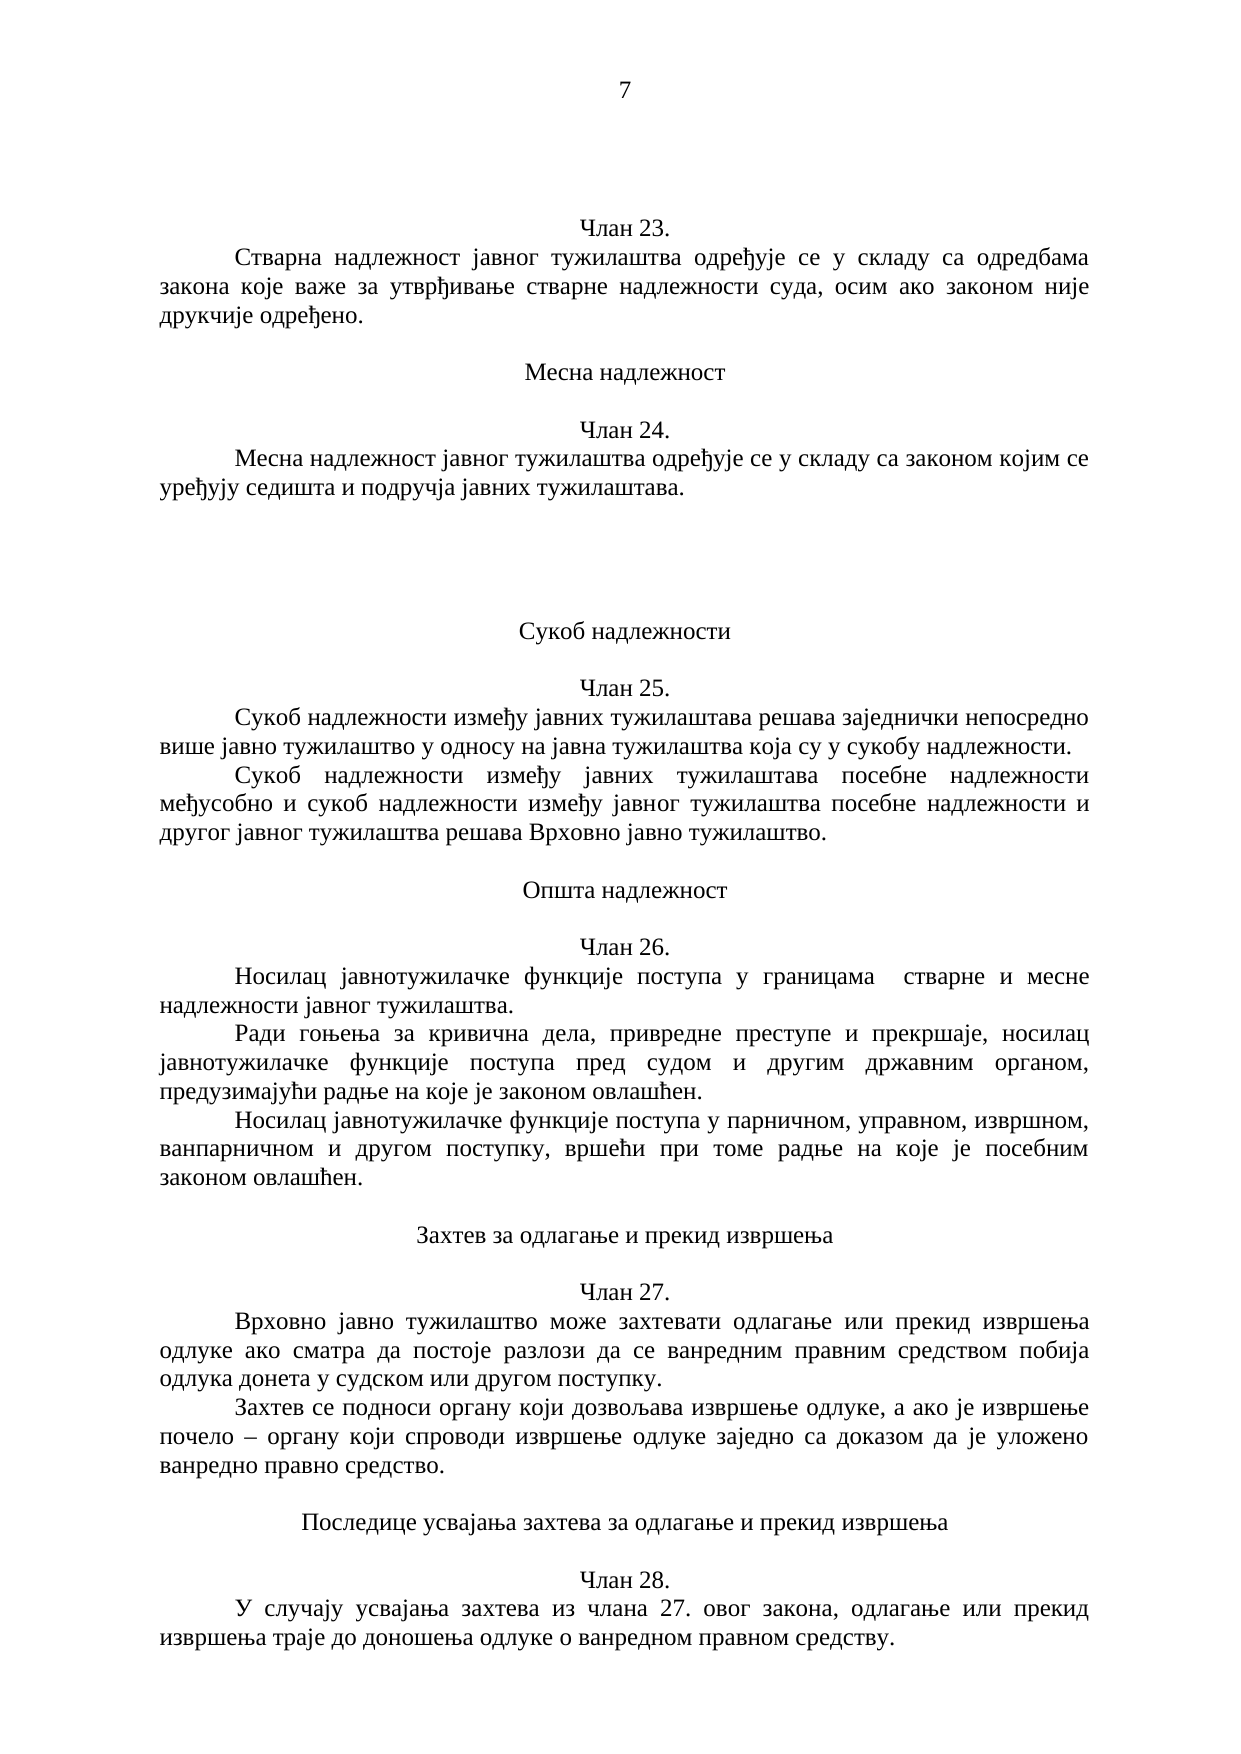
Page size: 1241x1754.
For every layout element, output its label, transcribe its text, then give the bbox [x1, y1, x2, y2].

text Члан 28. [159, 1565, 1090, 1593]
text Носилац јавнотужилачке функције поступа у границама стварне и месне надлежности јавног тужилаштва. [159, 961, 1090, 1018]
text Сукоб надлежности [159, 616, 1090, 645]
text Носилац јавнотужилачке функције поступа у парничном, управном, извршном, ванпарничном и другом поступку, вршећи при томе радње на које је посебним законом овлашћен. [159, 1105, 1090, 1191]
text Стварна надлежност јавног тужилаштва одређује се у складу са одредбама закона које важе за утврђивање стварне надлежности суда, осим ако законом није друкчије одређено. [159, 242, 1090, 328]
text Члан 25. [159, 673, 1090, 702]
text Врховно јавно тужилаштво може захтевати одлагање или прекид извршења одлуке ако сматра да постоје разлози да се ванредним правним средством побија одлука донета у судском или другом поступку. [159, 1306, 1090, 1392]
text Члан 26. [159, 932, 1090, 961]
text Сукоб надлежности између јавних тужилаштава решава заједнички непосредно више јавно тужилаштво у односу на јавна тужилаштва која су у сукобу надлежности. [159, 702, 1090, 760]
text Члан 23. [159, 213, 1090, 242]
text Месна надлежност јавног тужилаштва одређује се у складу са законом којим се уређују седишта и подручја јавних тужилаштава. [159, 443, 1090, 501]
text Последице усвајања захтева за одлагање и прекид извршења [159, 1507, 1090, 1536]
text Ради гоњења за кривична дела, привредне преступе и прекршаје, носилац јавнотужилачке функције поступа пред судом и другим државним органом, предузимајући радње на које је законом овлашћен. [159, 1018, 1090, 1105]
text У случају усвајања захтева из члана 27. овог закона, одлагање или прекид извршења траје до доношења одлуке о ванредном правном средству. [159, 1593, 1090, 1651]
text Захтев се подноси органу који дозвољава извршење одлуке, а ако је извршење почело – органу који спроводи извршење одлуке заједно са доказом да је уложено ванредно правно средство. [159, 1392, 1090, 1478]
text Месна надлежност [159, 357, 1090, 386]
text Општа надлежност [159, 875, 1090, 903]
text Захтев за одлагање и прекид извршења [159, 1220, 1090, 1248]
text Члан 27. [159, 1277, 1090, 1306]
text Сукоб надлежности између јавних тужилаштава посебне надлежности међусобно и сукоб надлежности између јавног тужилаштва посебне надлежности и другог јавног тужилаштва решава Врховно јавно тужилаштво. [159, 760, 1090, 846]
text Члан 24. [159, 415, 1090, 443]
